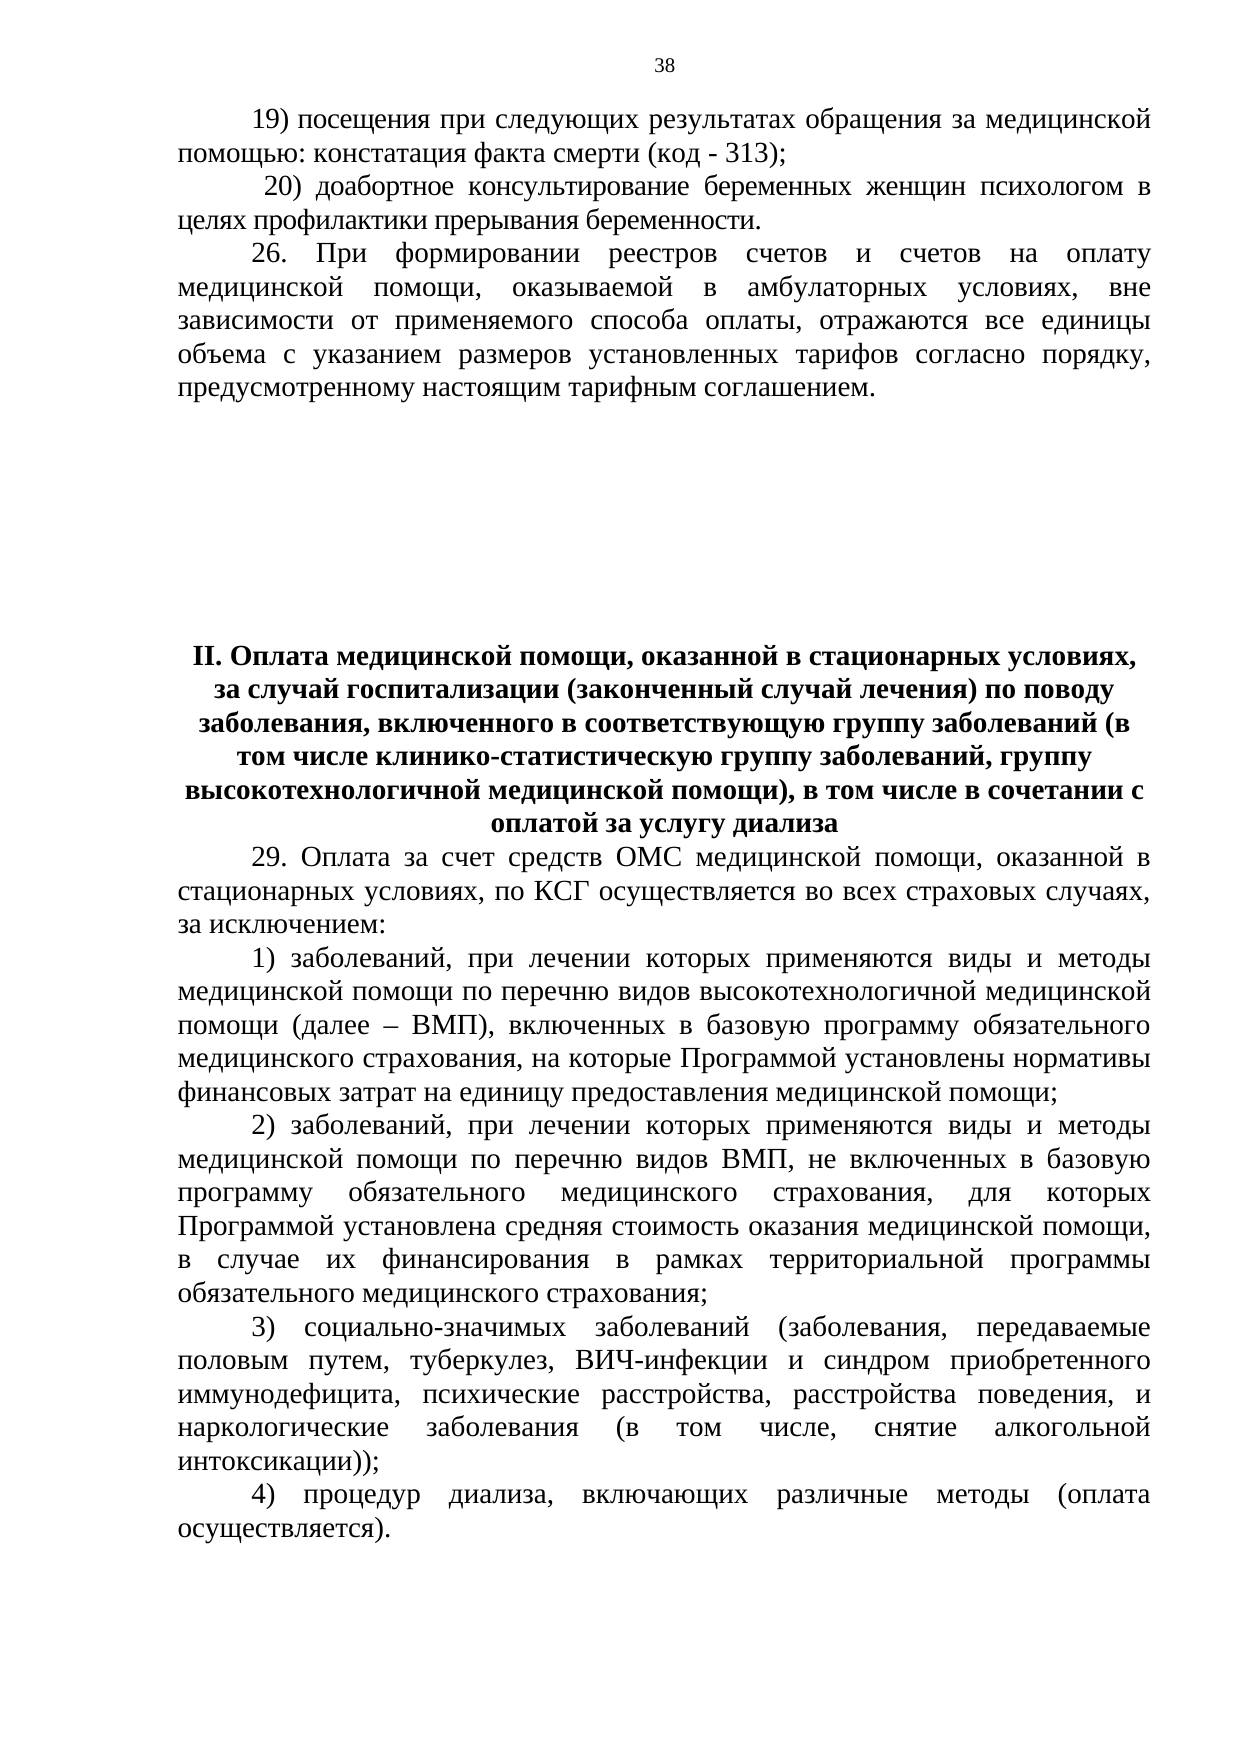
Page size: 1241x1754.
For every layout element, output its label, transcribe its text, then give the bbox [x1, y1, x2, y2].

text II. Оплата медицинской помощи, оказанной в стационарных условиях, за случай госпитализации (законченный случай лечения) по поводу заболевания, включенного в соответствующую группу заболеваний (в том числе клинико-статистическую группу заболеваний, группу высокотехнологичной медицинской помощи), в том числе в сочетании с оплатой за услугу диализа [177, 638, 1152, 839]
text 19) посещения при следующих результатах обращения за медицинской помощью: констатация факта смерти (код - 313); [177, 101, 1152, 168]
text 29. Оплата за счет средств ОМС медицинской помощи, оказанной в стационарных условиях, по КСГ осуществляется во всех страховых случаях, за исключением: [177, 839, 1152, 940]
text 4) процедур диализа, включающих различные методы (оплата осуществляется). [177, 1476, 1152, 1543]
text 3) социально-значимых заболеваний (заболевания, передаваемые половым путем, туберкулез, ВИЧ-инфекции и синдром приобретенного иммунодефицита, психические расстройства, расстройства поведения, и наркологические заболевания (в том числе, снятие алкогольной интоксикации)); [177, 1309, 1152, 1476]
text 26. При формировании реестров счетов и счетов на оплату медицинской помощи, оказываемой в амбулаторных условиях, вне зависимости от применяемого способа оплаты, отражаются все единицы объема с указанием размеров установленных тарифов согласно порядку, предусмотренному настоящим тарифным соглашением. [177, 235, 1152, 403]
text 2) заболеваний, при лечении которых применяются виды и методы медицинской помощи по перечню видов ВМП, не включенных в базовую программу обязательного медицинского страхования, для которых Программой установлена средняя стоимость оказания медицинской помощи, в случае их финансирования в рамках территориальной программы обязательного медицинского страхования; [177, 1107, 1152, 1309]
text 20) доабортное консультирование беременных женщин психологом в целях профилактики прерывания беременности. [177, 168, 1152, 235]
text 1) заболеваний, при лечении которых применяются виды и методы медицинской помощи по перечню видов высокотехнологичной медицинской помощи (далее – ВМП), включенных в базовую программу обязательного медицинского страхования, на которые Программой установлены нормативы финансовых затрат на единицу предоставления медицинской помощи; [177, 940, 1152, 1107]
